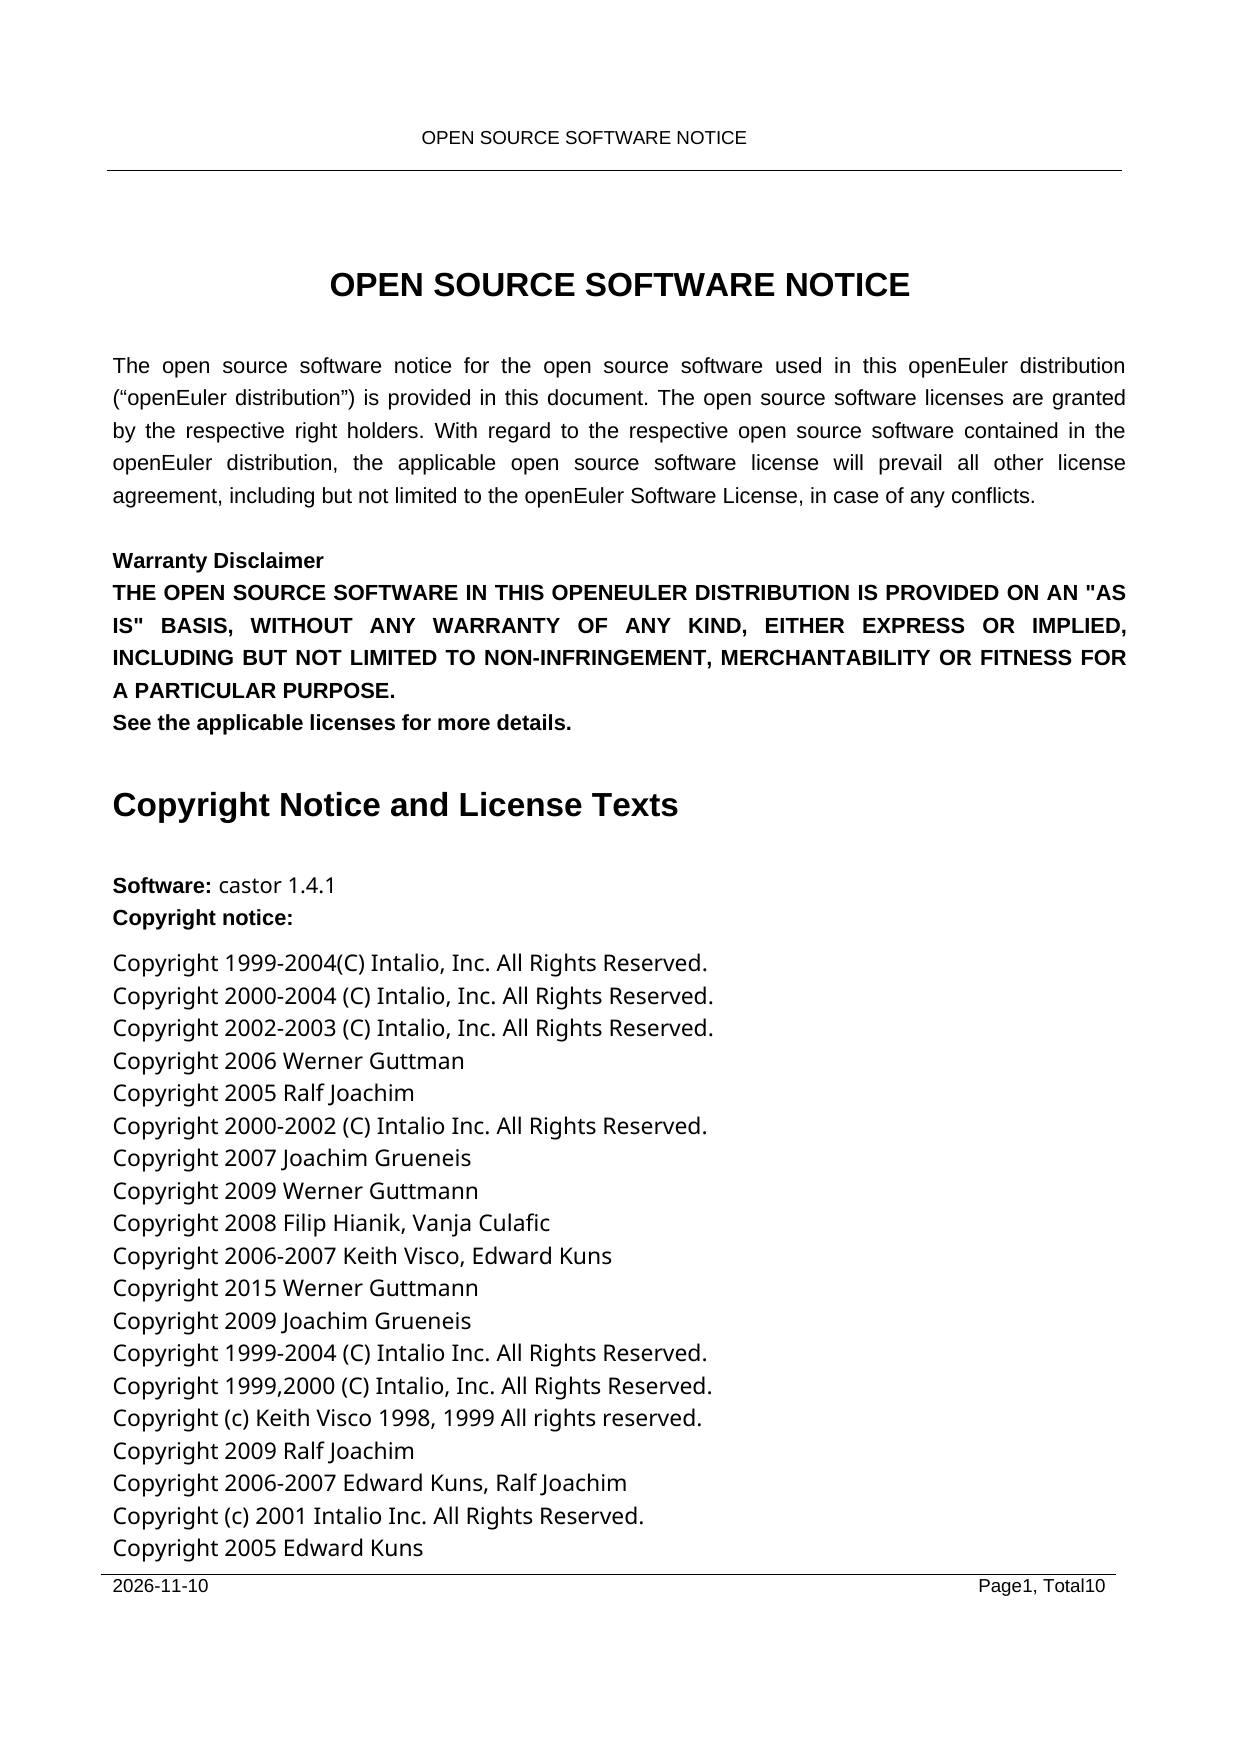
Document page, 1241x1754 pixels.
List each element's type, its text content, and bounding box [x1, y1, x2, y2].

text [112, 947, 1128, 1564]
text Copyright notice: [112, 901, 1128, 934]
text OPEN SOURCE SOFTWARE NOTICE [112, 251, 1128, 316]
text Warranty Disclaimer [112, 544, 1128, 576]
text The open source software notice for the open source software used in this openEuler distribution (“openEuler distribution”) is provided in this document. The open source software licenses are granted by the respective right holders. With regard to the respective open source software contained in the openEuler distribution, the applicable open source software license will prevail all other license agreement, including but not limited to the openEuler Software License, in case of any conflicts. [112, 349, 1128, 511]
text THE OPEN SOURCE SOFTWARE IN THIS OPENEULER DISTRIBUTION IS PROVIDED ON AN "AS IS" BASIS, WITHOUT ANY WARRANTY OF ANY KIND, EITHER EXPRESS OR IMPLIED, INCLUDING BUT NOT LIMITED TO NON-INFRINGEMENT, MERCHANTABILITY OR FITNESS FOR A PARTICULAR PURPOSE. See the applicable licenses for more details. [112, 576, 1128, 739]
text Copyright Notice and License Texts [112, 771, 1128, 836]
title Software: castor 1.4.1 [112, 869, 1128, 901]
